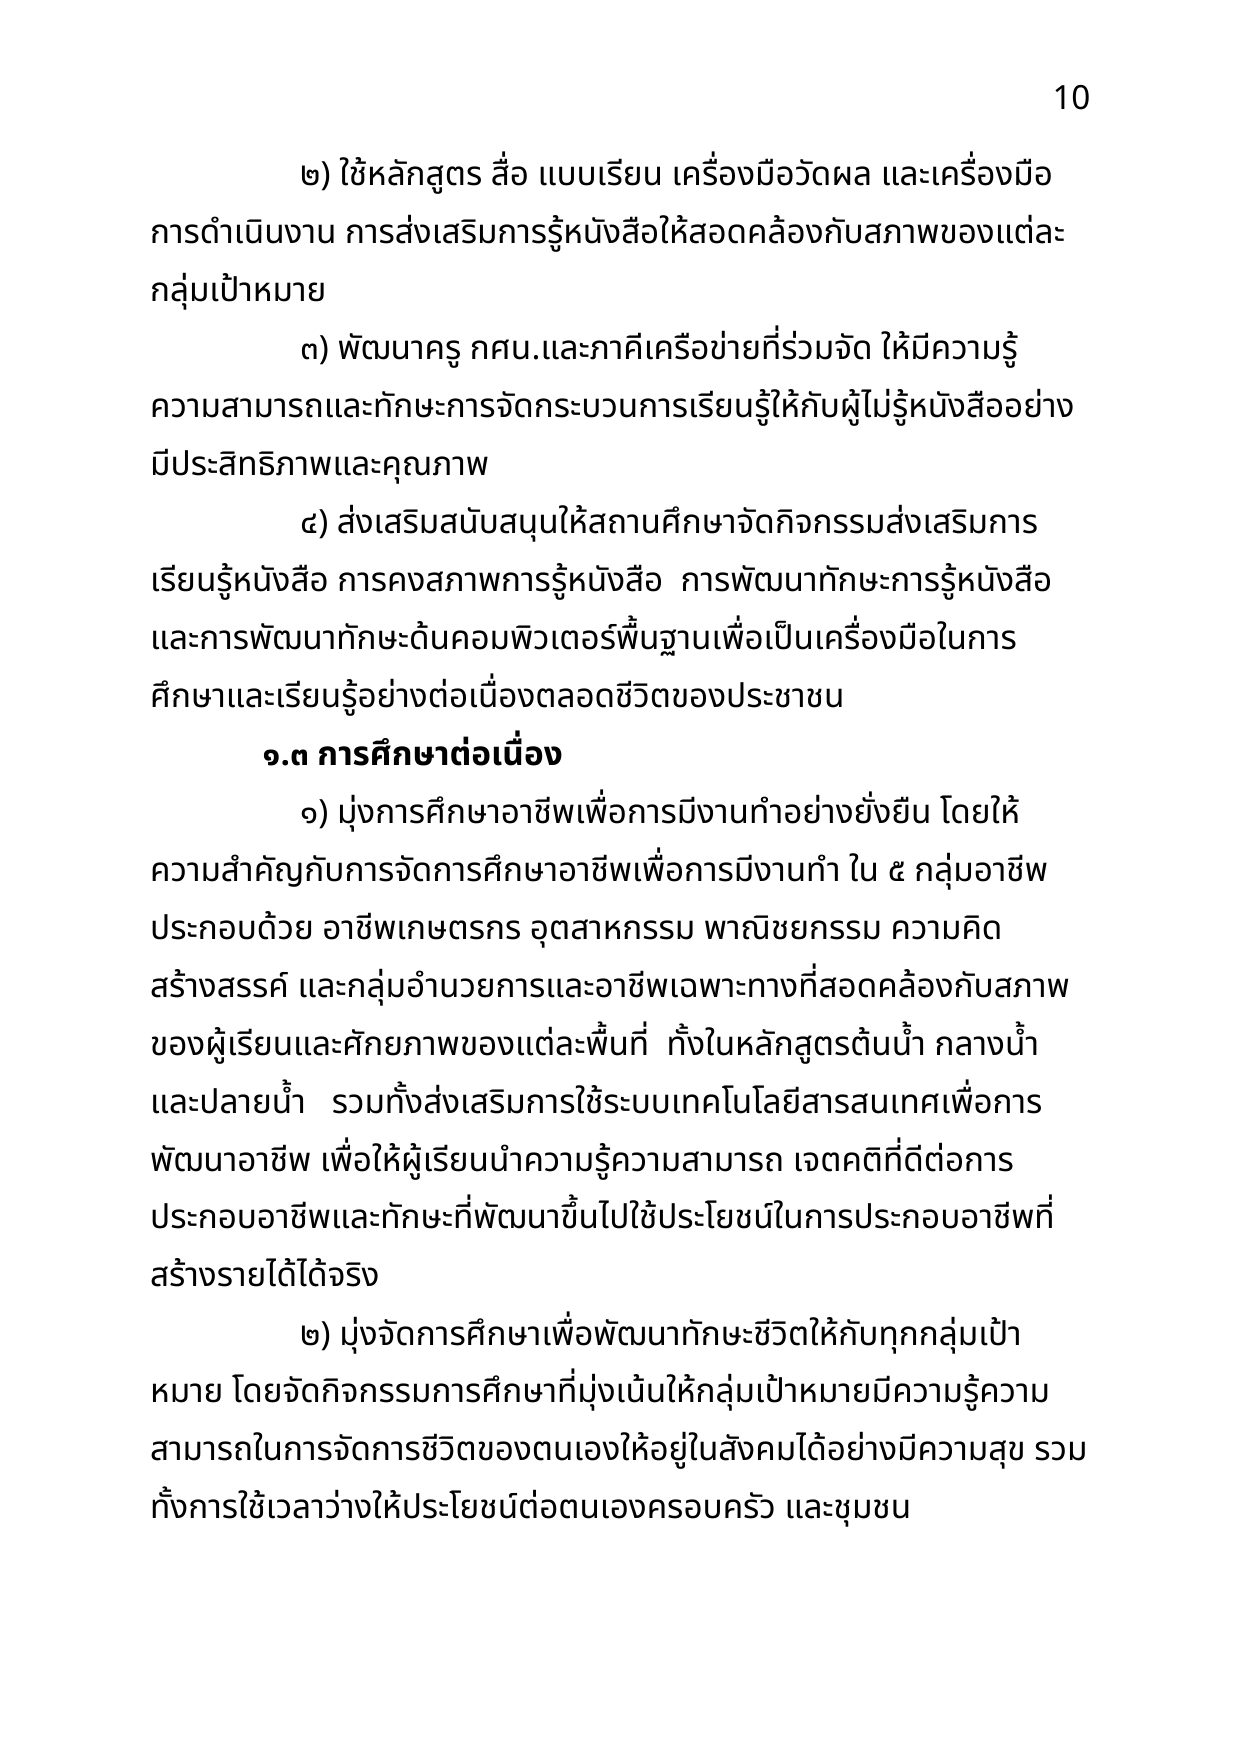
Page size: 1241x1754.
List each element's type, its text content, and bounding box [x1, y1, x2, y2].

list ๑.๓ การศึกษาต่อเนื่อง [262, 730, 1090, 780]
list ๑) มุ่งการศึกษาอาชีพเพื่อการมีงานทำอย่างยั่งยืน โดยให้ความสำคัญกับการจัดการศึกษาอาชีพเพื่อการมีงานทำ ใน ๕ กลุ่มอาชีพ ประกอบด้วย อาชีพเกษตรกร อุตสาหกรรม พาณิชยกรรม ความคิดสร้างสรรค์ และกลุ่มอำนวยการและอาชีพเฉพาะทางที่สอดคล้องกับสภาพของผู้เรียนและศักยภาพของแต่ละพื้นที่ ทั้งในหลักสูตรต้นน้ำ กลางน้ำ และปลายน้ำ รวมทั้งส่งเสริมการใช้ระบบเทคโนโลยีสารสนเทศเพื่อการพัฒนาอาชีพ เพื่อให้ผู้เรียนนำความรู้ความสามารถ เจตคติที่ดีต่อการประกอบอาชีพและทักษะที่พัฒนาขึ้นไปใช้ประโยชน์ในการประกอบอาชีพที่สร้างรายได้ได้จริง [150, 788, 1090, 1302]
list ๓) พัฒนาครู กศน.และภาคีเครือข่ายที่ร่วมจัด ให้มีความรู้ ความสามารถและทักษะการจัดกระบวนการเรียนรู้ให้กับผู้ไม่รู้หนังสืออย่างมีประสิทธิภาพและคุณภาพ [150, 324, 1090, 490]
list ๒) มุ่งจัดการศึกษาเพื่อพัฒนาทักษะชีวิตให้กับทุกกลุ่มเป้าหมาย โดยจัดกิจกรรมการศึกษาที่มุ่งเน้นให้กลุ่มเป้าหมายมีความรู้ความสามารถในการจัดการชีวิตของตนเองให้อยู่ในสังคมได้อย่างมีความสุข รวมทั้งการใช้เวลาว่างให้ประโยชน์ต่อตนเองครอบครัว และชุมชน [150, 1309, 1090, 1534]
list ๔) ส่งเสริมสนับสนุนให้สถานศึกษาจัดกิจกรรมส่งเสริมการเรียนรู้หนังสือ การคงสภาพการรู้หนังสือ การพัฒนาทักษะการรู้หนังสือ และการพัฒนาทักษะด้นคอมพิวเตอร์พื้นฐานเพื่อเป็นเครื่องมือในการศึกษาและเรียนรู้อย่างต่อเนื่องตลอดชีวิตของประชาชน [150, 498, 1090, 722]
list ๒) ใช้หลักสูตร สื่อ แบบเรียน เครื่องมือวัดผล และเครื่องมือการดำเนินงาน การส่งเสริมการรู้หนังสือให้สอดคล้องกับสภาพของแต่ละกลุ่มเป้าหมาย [150, 150, 1090, 316]
